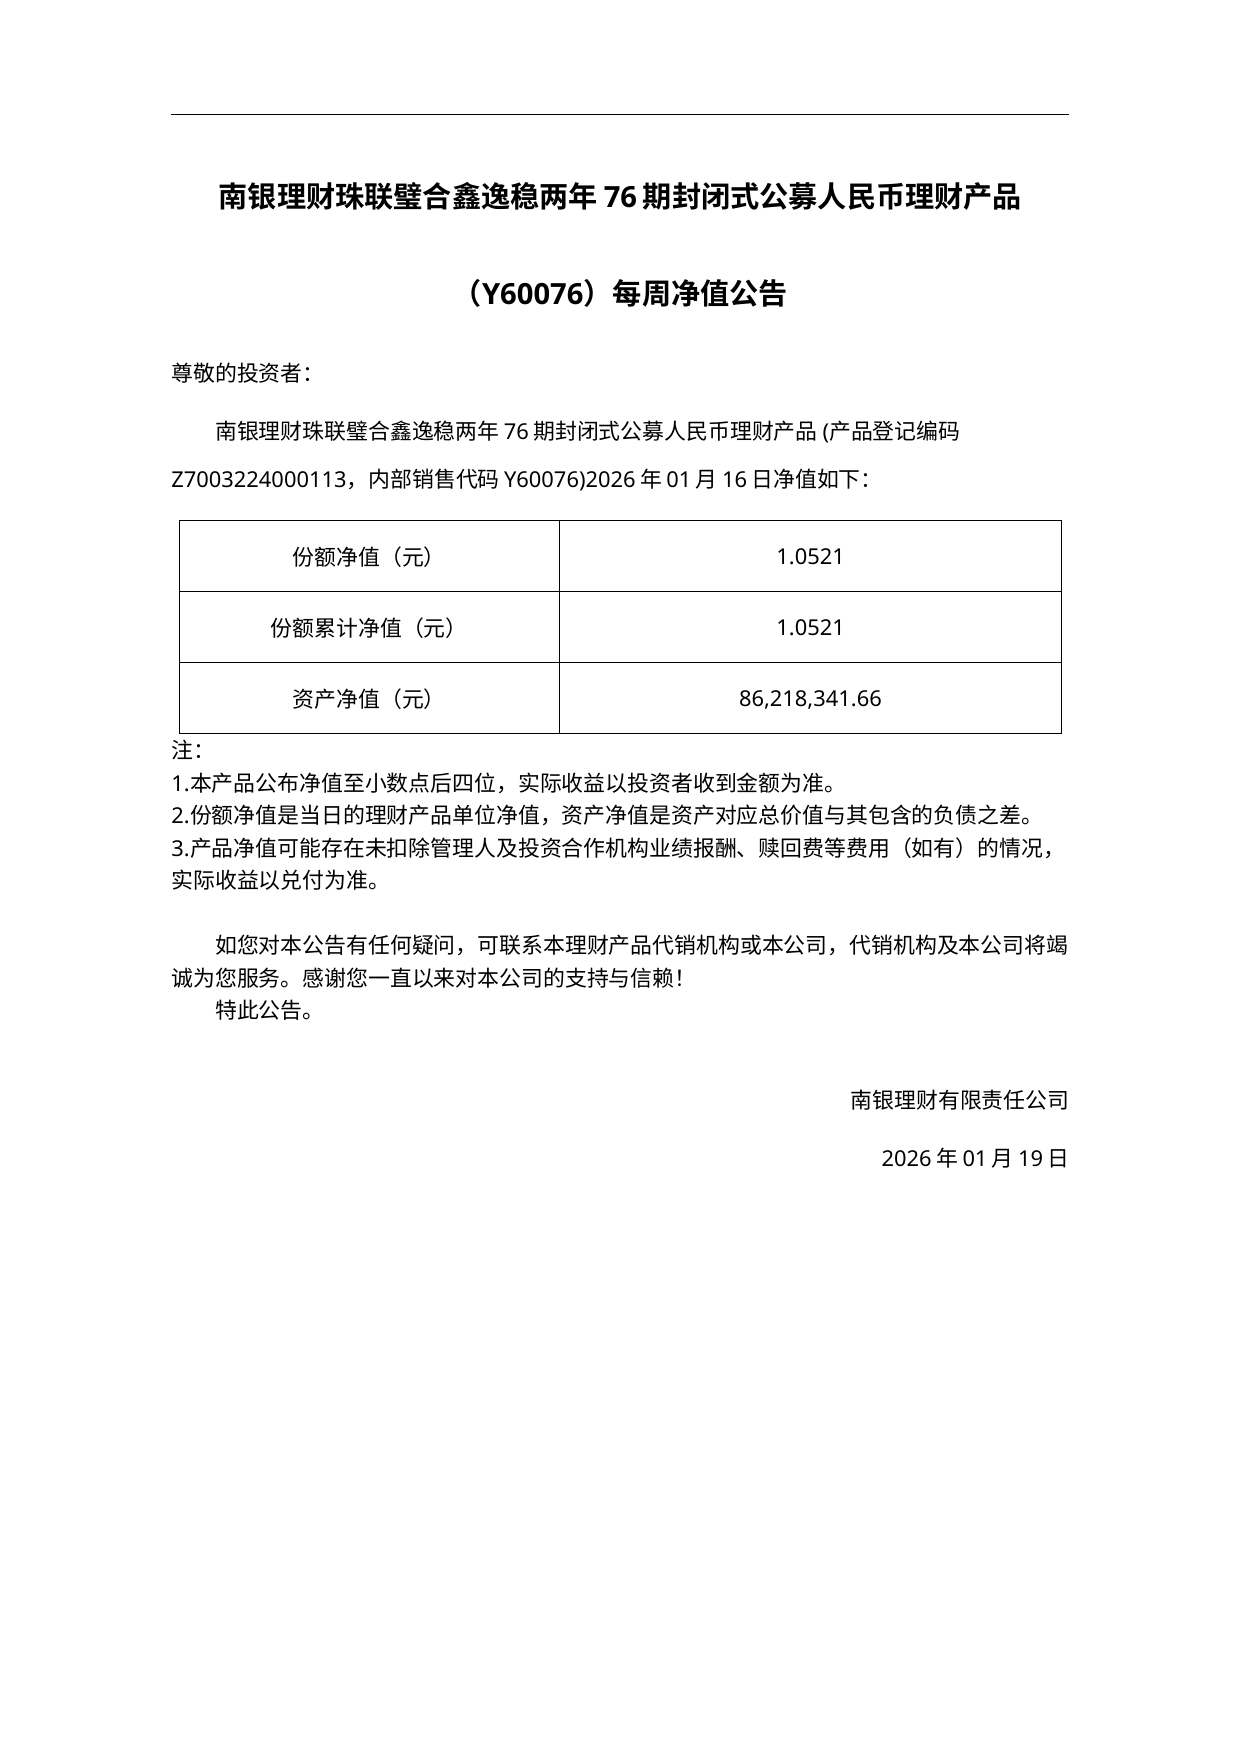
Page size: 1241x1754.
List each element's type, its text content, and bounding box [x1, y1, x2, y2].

text 2.份额净值是当日的理财产品单位净值，资产净值是资产对应总价值与其包含的负债之差。 [171, 798, 1069, 830]
text 注： [171, 733, 1069, 765]
text 南银理财有限责任公司 [171, 1082, 1069, 1115]
table_cell 份额累计净值（元） [180, 592, 559, 662]
table_cell 1.0521 [560, 592, 1061, 662]
text 南银理财珠联璧合鑫逸稳两年76期封闭式公募人民币理财产品（Y60076）每周净值公告 [171, 162, 1069, 324]
text 1.本产品公布净值至小数点后四位，实际收益以投资者收到金额为准。 [171, 765, 1069, 798]
text 3.产品净值可能存在未扣除管理人及投资合作机构业绩报酬、赎回费等费用（如有）的情况，实际收益以兑付为准。 [171, 830, 1069, 895]
text 2026年01月19日 [171, 1140, 1069, 1173]
table_cell 资产净值（元） [180, 663, 559, 733]
table_header 1.0521 [560, 521, 1061, 591]
text 南银理财珠联璧合鑫逸稳两年76期封闭式公募人民币理财产品 (产品登记编码Z7003224000113，内部销售代码Y60076)2026年01月16日净值如下： [171, 413, 1069, 494]
text 特此公告。 [171, 993, 1069, 1025]
table_cell 86,218,341.66 [560, 663, 1061, 733]
text 尊敬的投资者： [171, 355, 1069, 388]
table_header 份额净值（元） [180, 521, 559, 591]
text 如您对本公告有任何疑问，可联系本理财产品代销机构或本公司，代销机构及本公司将竭诚为您服务。感谢您一直以来对本公司的支持与信赖！ [171, 928, 1069, 993]
